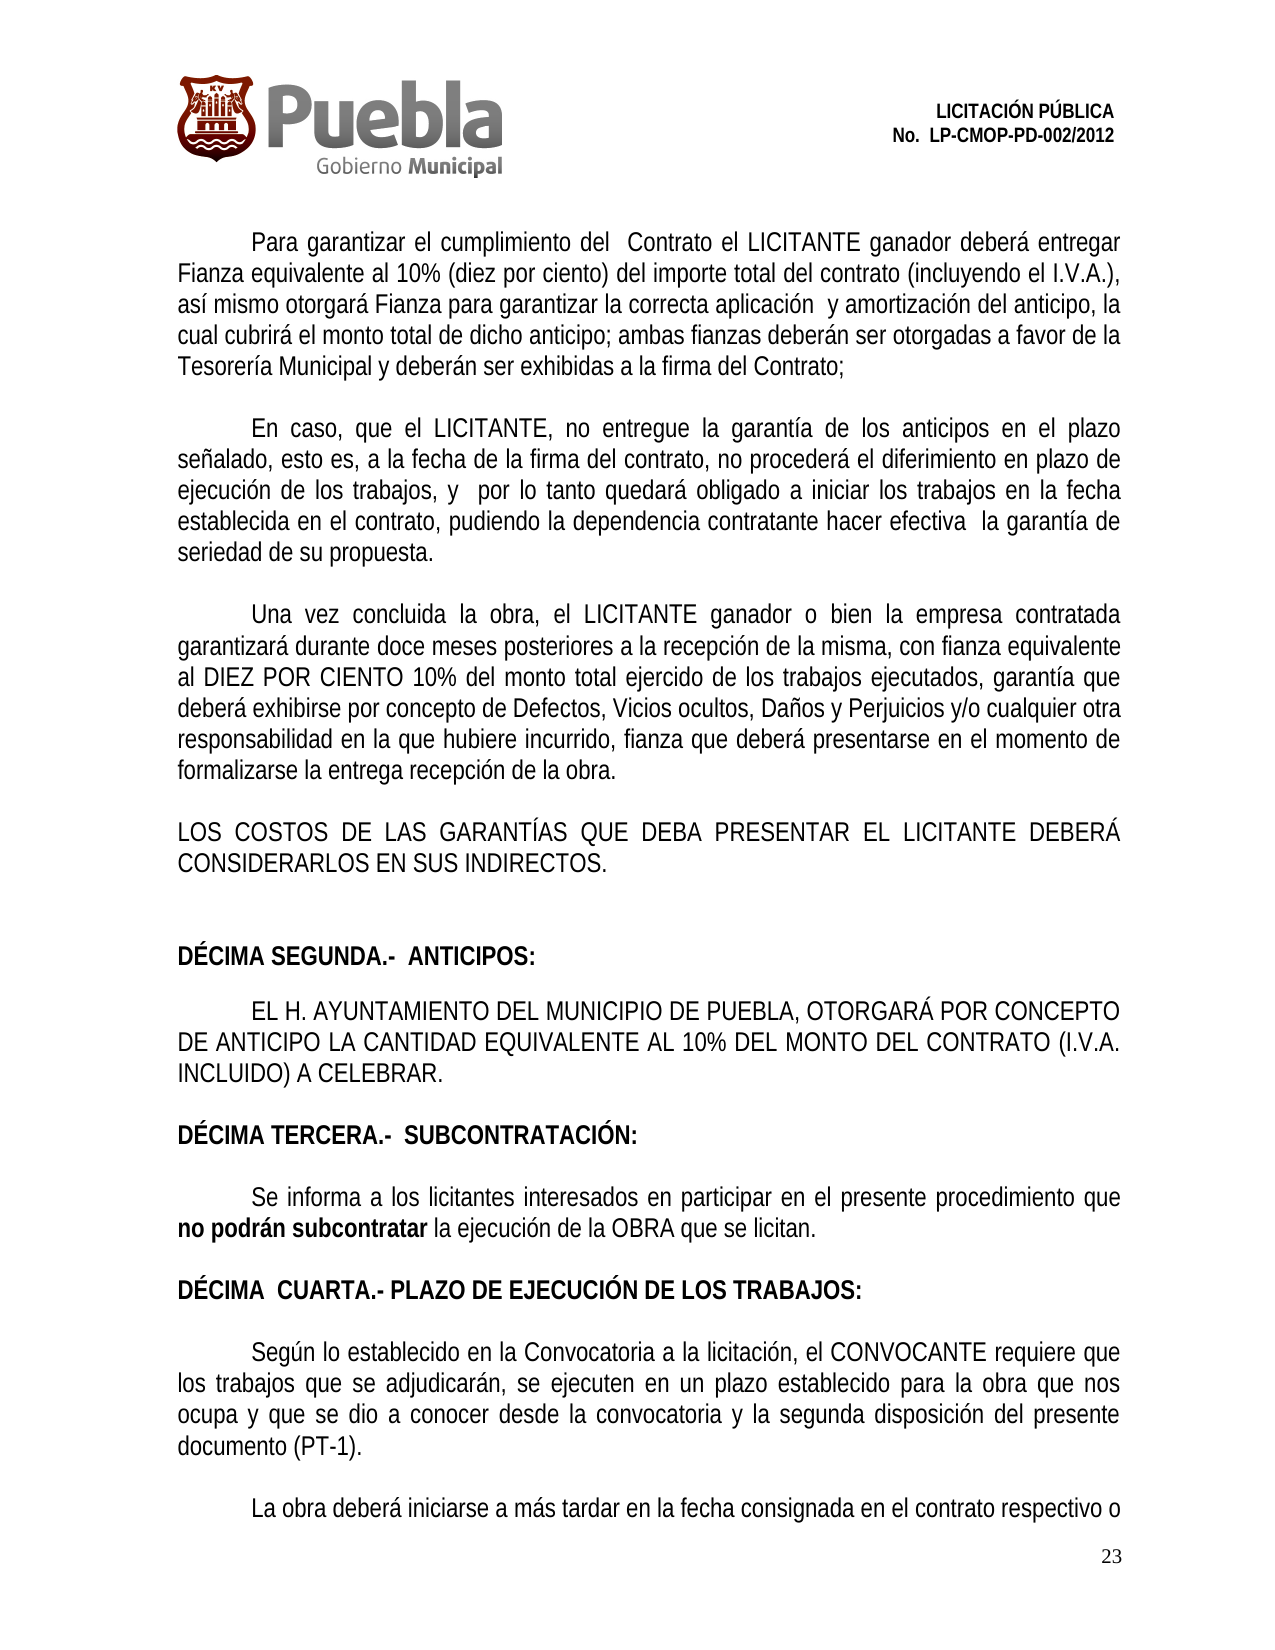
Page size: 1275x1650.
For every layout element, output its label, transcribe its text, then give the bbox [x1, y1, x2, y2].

text En caso, que el LICITANTE, no entregue la garantía de los anticipos en el plazo señalado, esto es, a la fecha de la firma del contrato, no procederá el diferimiento en plazo de ejecución de los trabajos, y por lo tanto quedará obligado a iniciar los trabajos en la fecha establecida en el contrato, pudiendo la dependencia contratante hacer efectiva la garantía de seriedad de su propuesta. [177, 412, 1122, 568]
text Una vez concluida la obra, el LICITANTE ganador o bien la empresa contratada garantizará durante doce meses posteriores a la recepción de la misma, con fianza equivalente al DIEZ POR CIENTO 10% del monto total ejercido de los trabajos ejecutados, garantía que deberá exhibirse por concepto de Defectos, Vicios ocultos, Daños y Perjuicios y/o cualquier otra responsabilidad en la que hubiere incurrido, fianza que deberá presentarse en el momento de formalizarse la entrega recepción de la obra. [177, 599, 1122, 785]
text LOS COSTOS DE LAS GARANTÍAS QUE DEBA PRESENTAR EL LICITANTE DEBERÁ CONSIDERARLOS EN SUS INDIRECTOS. [177, 816, 1122, 878]
text DÉCIMA TERCERA.- SUBCONTRATACIÓN: [177, 1119, 1122, 1150]
subtitle DÉCIMA SEGUNDA.- ANTICIPOS: [177, 940, 1122, 971]
text Se informa a los licitantes interesados en participar en el presente procedimiento que no podrán subcontratar la ejecución de la OBRA que se licitan. [177, 1181, 1122, 1243]
text Para garantizar el cumplimiento del Contrato el LICITANTE ganador deberá entregar Fianza equivalente al 10% (diez por ciento) del importe total del contrato (incluyendo el I.V.A.), así mismo otorgará Fianza para garantizar la correcta aplicación y amortización del anticipo, la cual cubrirá el monto total de dicho anticipo; ambas fianzas deberán ser otorgadas a favor de la Tesorería Municipal y deberán ser exhibidas a la firma del Contrato; [177, 226, 1122, 381]
text DÉCIMA CUARTA.- PLAZO DE EJECUCIÓN DE LOS TRABAJOS: [177, 1274, 1122, 1306]
text EL H. AYUNTAMIENTO DEL MUNICIPIO DE PUEBLA, OTORGARÁ POR CONCEPTO DE ANTICIPO LA CANTIDAD EQUIVALENTE AL 10% DEL MONTO DEL CONTRATO (I.V.A. INCLUIDO) A CELEBRAR. [177, 995, 1122, 1088]
picture [177, 75, 502, 178]
text Según lo establecido en la Convocatoria a la licitación, el CONVOCANTE requiere que los trabajos que se adjudicarán, se ejecuten en un plazo establecido para la obra que nos ocupa y que se dio a conocer desde la convocatoria y la segunda disposición del presente documento (PT-1). [177, 1337, 1122, 1461]
